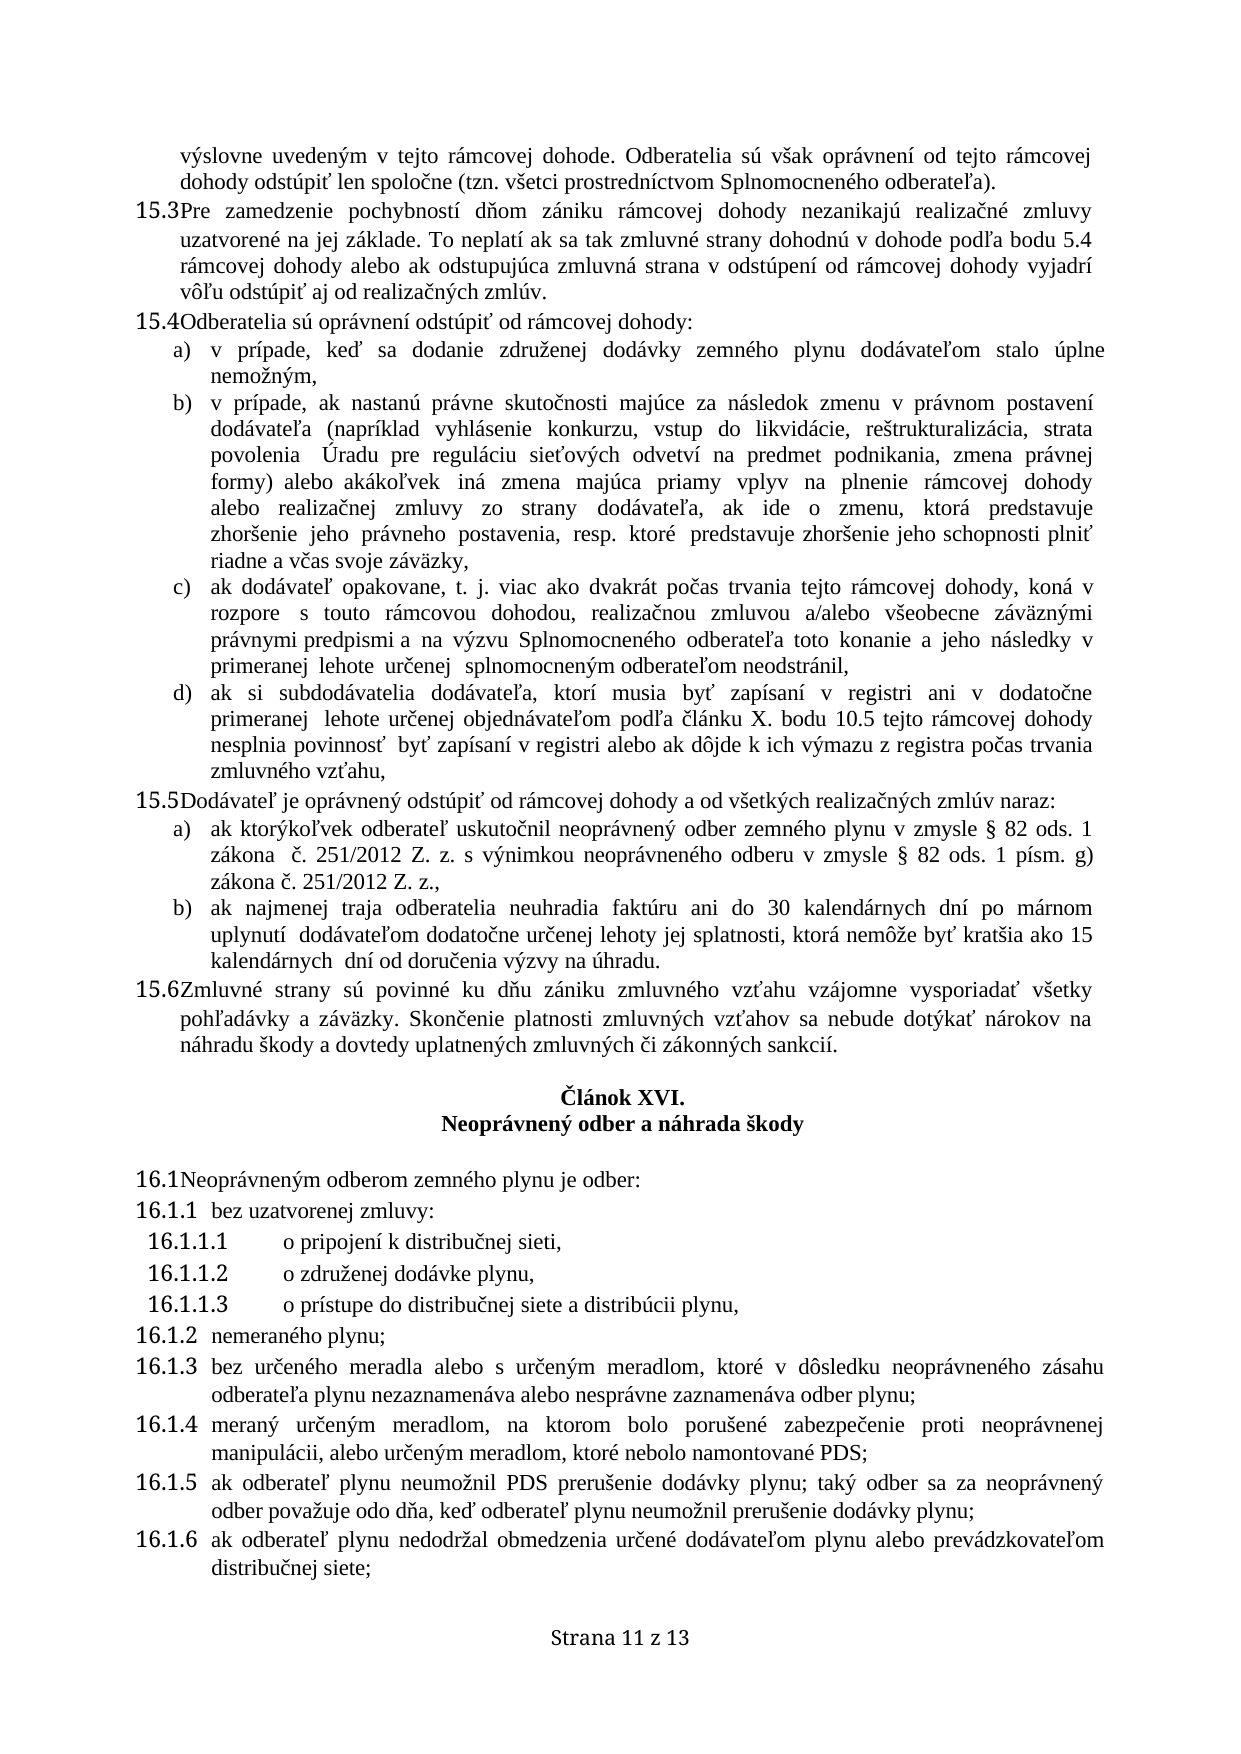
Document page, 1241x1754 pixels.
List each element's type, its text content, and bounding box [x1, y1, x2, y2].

list v prípade, keď sa dodanie združenej dodávky zemného plynu dodávateľom stalo úplne nemožným, [173, 336, 1105, 389]
list Zmluvné strany sú povinné ku dňu zániku zmluvného vzťahu vzájomne vysporiadať všetky pohľadávky a záväzky. Skončenie platnosti zmluvných vzťahov sa nebude dotýkať nárokov na náhradu škody a dovtedy uplatnených zmluvných či zákonných sankcií. [135, 973, 1093, 1057]
list Dodávateľ je oprávnený odstúpiť od rámcovej dohody a od všetkých realizačných zmlúv naraz: [135, 784, 1093, 815]
subtitle Neoprávnený odber a náhrada škody [135, 1110, 1109, 1136]
list ak odberateľ plynu neumožnil PDS prerušenie dodávky plynu; taký odber sa za neoprávnený odber považuje odo dňa, keď odberateľ plynu neumožnil prerušenie dodávky plynu; [135, 1465, 1105, 1523]
list ak najmenej traja odberatelia neuhradia faktúru ani do 30 kalendárnych dní po márnom uplynutí dodávateľom dodatočne určenej lehoty jej splatnosti, ktorá nemôže byť kratšia ako 15 kalendárnych dní od doručenia výzvy na úhradu. [173, 894, 1093, 973]
list ak si subdodávatelia dodávateľa, ktorí musia byť zapísaní v registri ani v dodatočne primeranej lehote určenej objednávateľom podľa článku X. bodu 10.5 tejto rámcovej dohody nesplnia povinnosť byť zapísaní v registri alebo ak dôjde k ich výmazu z registra počas trvania zmluvného vzťahu, [173, 678, 1093, 784]
list bez uzatvorenej zmluvy: [135, 1194, 1105, 1225]
list o združenej dodávke plynu, [147, 1256, 1105, 1288]
list nemeraného plynu; [135, 1319, 1105, 1350]
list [135, 142, 1093, 194]
subtitle Článok XVI. [135, 1084, 1109, 1110]
list Pre zamedzenie pochybností dňom zániku rámcovej dohody nezanikajú realizačné zmluvy uzatvorené na jej základe. To neplatí ak sa tak zmluvné strany dohodnú v dohode podľa bodu 5.4 rámcovej dohody alebo ak odstupujúca zmluvná strana v odstúpení od rámcovej dohody vyjadrí vôľu odstúpiť aj od realizačných zmlúv. [135, 194, 1093, 305]
list ak odberateľ plynu nedodržal obmedzenia určené dodávateľom plynu alebo prevádzkovateľom distribučnej siete; [135, 1523, 1105, 1581]
list meraný určeným meradlom, na ktorom bolo porušené zabezpečenie proti neoprávnenej manipulácii, alebo určeným meradlom, ktoré nebolo namontované PDS; [135, 1408, 1105, 1465]
list ak dodávateľ opakovane, t. j. viac ako dvakrát počas trvania tejto rámcovej dohody, koná v rozpore s touto rámcovou dohodou, realizačnou zmluvou a/alebo všeobecne záväznými právnymi predpismi a na výzvu Splnomocneného odberateľa toto konanie a jeho následky v primeranej lehote určenej splnomocneným odberateľom neodstránil, [173, 573, 1093, 678]
list o prístupe do distribučnej siete a distribúcii plynu, [147, 1288, 1105, 1319]
list v prípade, ak nastanú právne skutočnosti majúce za následok zmenu v právnom postavení dodávateľa (napríklad vyhlásenie konkurzu, vstup do likvidácie, reštrukturalizácia, strata povolenia Úradu pre reguláciu sieťových odvetví na predmet podnikania, zmena právnej formy) alebo akákoľvek iná zmena majúca priamy vplyv na plnenie rámcovej dohody alebo realizačnej zmluvy zo strany dodávateľa, ak ide o zmenu, ktorá predstavuje zhoršenie jeho právneho postavenia, resp. ktoré predstavuje zhoršenie jeho schopnosti plniť riadne a včas svoje záväzky, [173, 389, 1093, 573]
list Odberatelia sú oprávnení odstúpiť od rámcovej dohody: [135, 305, 1093, 336]
list Neoprávneným odberom zemného plynu je odber: [135, 1163, 1093, 1194]
list o pripojení k distribučnej sieti, [147, 1225, 1105, 1256]
list ak ktorýkoľvek odberateľ uskutočnil neoprávnený odber zemného plynu v zmysle § 82 ods. 1 zákona č. 251/2012 Z. z. s výnimkou neoprávneného odberu v zmysle § 82 ods. 1 písm. g) zákona č. 251/2012 Z. z., [173, 815, 1093, 894]
list bez určeného meradla alebo s určeným meradlom, ktoré v dôsledku neoprávneného zásahu odberateľa plynu nezaznamenáva alebo nesprávne zaznamenáva odber plynu; [135, 1350, 1105, 1408]
